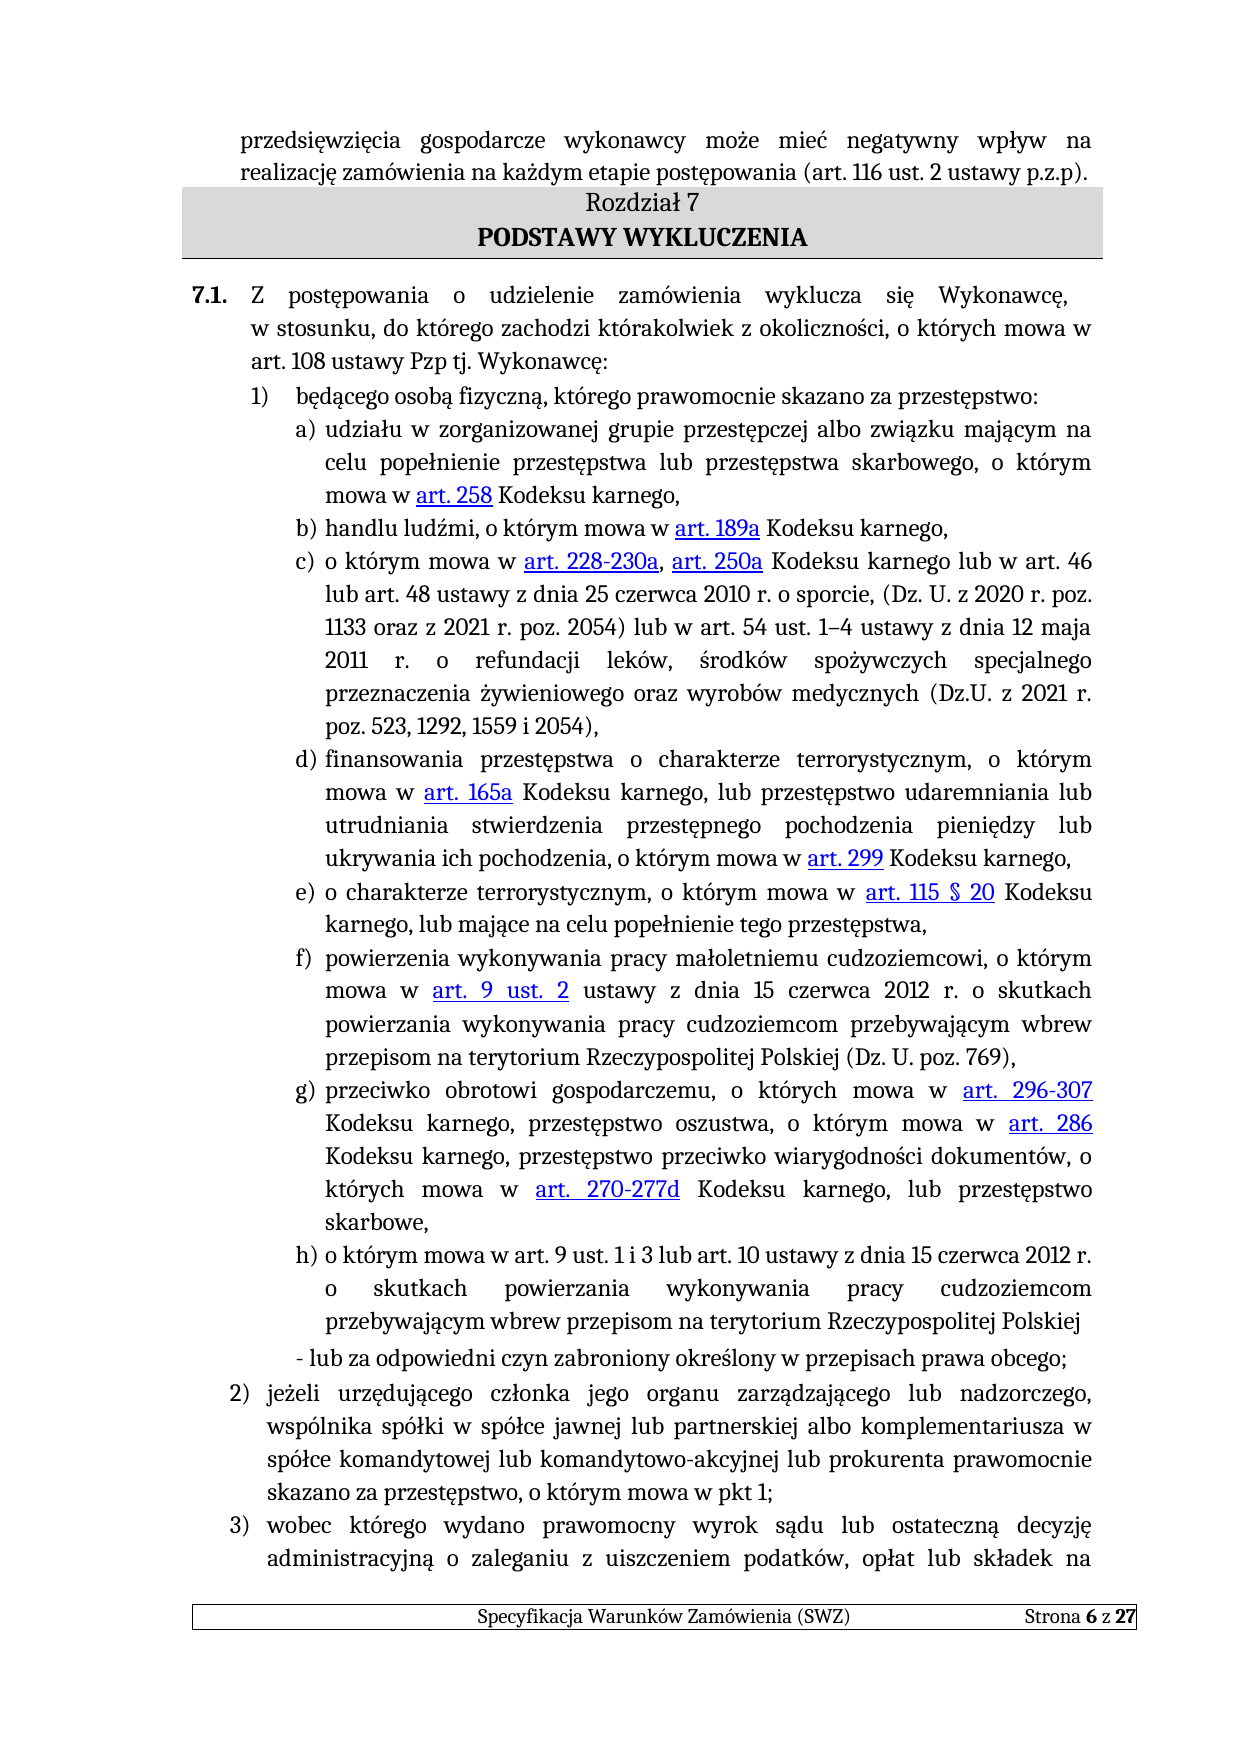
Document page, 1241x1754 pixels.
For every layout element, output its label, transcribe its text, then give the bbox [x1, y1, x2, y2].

list przeciwko obrotowi gospodarczemu, o których mowa w art. 296-307 Kodeksu karnego, przestępstwo oszustwa, o którym mowa w art. 286 Kodeksu karnego, przestępstwo przeciwko wiarygodności dokumentów, o których mowa w art. 270-277d Kodeksu karnego, lub przestępstwo skarbowe, [295, 1076, 1093, 1236]
list Z postępowania o udzielenie zamówienia wyklucza się Wykonawcę, w stosunku, do którego zachodzi którakolwiek z okoliczności, o których mowa w art. 108 ustawy Pzp tj. Wykonawcę: [192, 281, 1093, 376]
list o charakterze terrorystycznym, o którym mowa w art. 115 § 20 Kodeksu karnego, lub mające na celu popełnienie tego przestępstwa, [295, 877, 1093, 939]
list będącego osobą fizyczną, którego prawomocnie skazano za przestępstwo: [251, 382, 1093, 411]
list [229, 1511, 1093, 1573]
list jeżeli urzędującego członka jego organu zarządzającego lub nadzorczego, wspólnika spółki w spółce jawnej lub partnerskiej albo komplementariusza w spółce komandytowej lub komandytowo-akcyjnej lub prokurenta prawomocnie skazano za przestępstwo, o którym mowa w pkt 1; [229, 1379, 1093, 1507]
list udziału w zorganizowanej grupie przestępczej albo związku mającym na celu popełnienie przestępstwa lub przestępstwa skarbowego, o którym mowa w art. 258 Kodeksu karnego, [295, 415, 1093, 510]
list o którym mowa w art. 9 ust. 1 i 3 lub art. 10 ustawy z dnia 15 czerwca 2012 r. o skutkach powierzania wykonywania pracy cudzoziemcom przebywającym wbrew przepisom na terytorium Rzeczypospolitej Polskiej [295, 1241, 1093, 1335]
list o którym mowa w art. 228-230a, art. 250a Kodeksu karnego lub w art. 46 lub art. 48 ustawy z dnia 25 czerwca 2010 r. o sporcie, (Dz. U. z 2020 r. poz. 1133 oraz z 2021 r. poz. 2054) lub w art. 54 ust. 1–4 ustawy z dnia 12 maja 2011 r. o refundacji leków, środków spożywczych specjalnego przeznaczenia żywieniowego oraz wyrobów medycznych (Dz.U. z 2021 r. poz. 523, 1292, 1559 i 2054), [295, 547, 1093, 741]
table_header Rozdział 7 PODSTAWY WYKLUCZENIA [182, 187, 1103, 258]
list finansowania przestępstwa o charakterze terrorystycznym, o którym mowa w art. 165a Kodeksu karnego, lub przestępstwo udaremniania lub utrudniania stwierdzenia przestępnego pochodzenia pieniędzy lub ukrywania ich pochodzenia, o którym mowa w art. 299 Kodeksu karnego, [295, 745, 1093, 873]
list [192, 123, 1093, 187]
text - lub za odpowiedni czyn zabroniony określony w przepisach prawa obcego; [295, 1344, 1093, 1373]
list powierzenia wykonywania pracy małoletniemu cudzoziemcowi, o którym mowa w art. 9 ust. 2 ustawy z dnia 15 czerwca 2012 r. o skutkach powierzania wykonywania pracy cudzoziemcom przebywającym wbrew przepisom na terytorium Rzeczypospolitej Polskiej (Dz. U. poz. 769), [295, 943, 1093, 1071]
list handlu ludźmi, o którym mowa w art. 189a Kodeksu karnego, [295, 514, 1093, 543]
